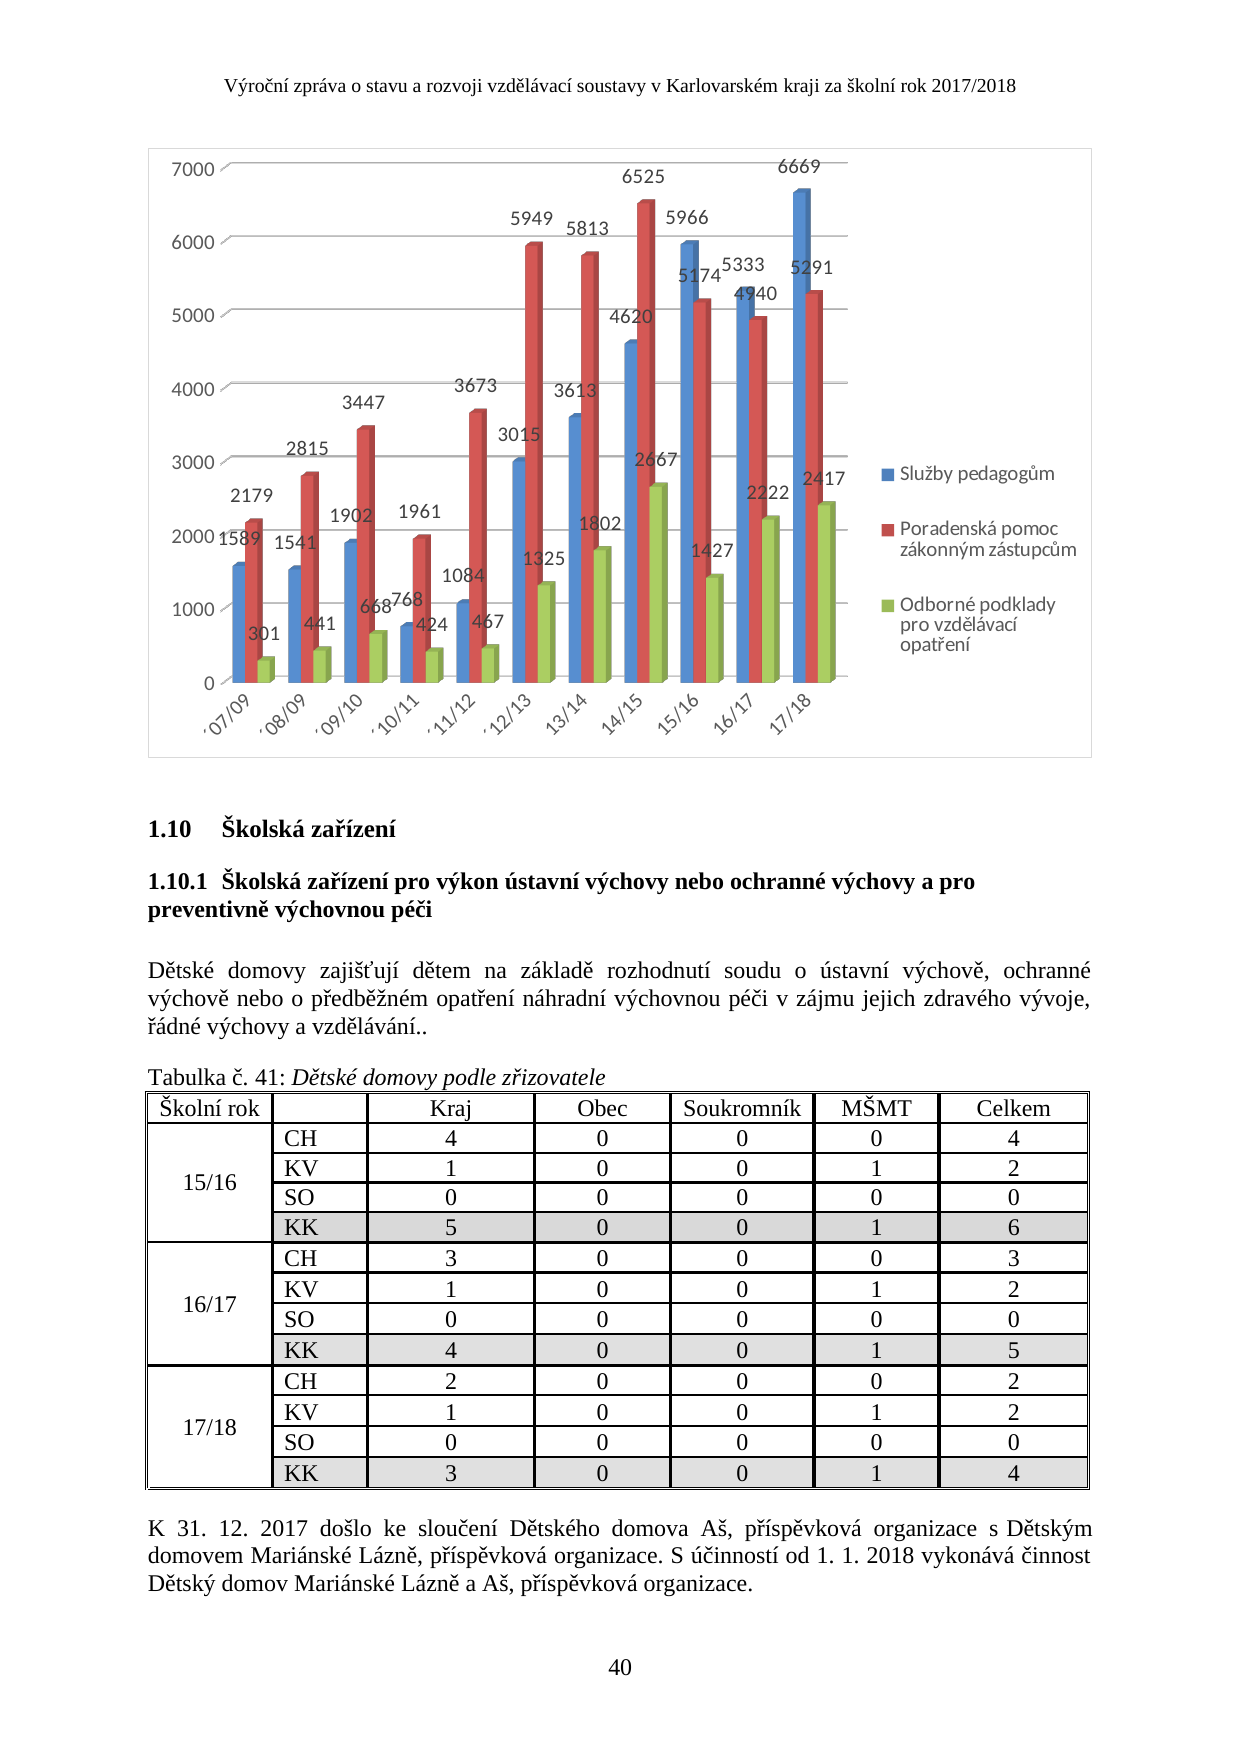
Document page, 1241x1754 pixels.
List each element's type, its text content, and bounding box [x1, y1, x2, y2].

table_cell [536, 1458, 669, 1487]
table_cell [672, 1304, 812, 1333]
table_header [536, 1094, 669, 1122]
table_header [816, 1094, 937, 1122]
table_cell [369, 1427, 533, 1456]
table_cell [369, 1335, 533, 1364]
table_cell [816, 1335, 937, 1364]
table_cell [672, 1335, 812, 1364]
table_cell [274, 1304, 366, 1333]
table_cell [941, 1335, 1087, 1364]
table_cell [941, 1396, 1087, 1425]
subtitle 1.10.1 Školská zařízení pro výkon ústavní výchovy nebo ochranné výchovy a pro preventivně výchovnou péči [148, 867, 1092, 923]
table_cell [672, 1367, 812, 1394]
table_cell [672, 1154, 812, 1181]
subtitle 1.10 Školská zařízení [148, 814, 1092, 842]
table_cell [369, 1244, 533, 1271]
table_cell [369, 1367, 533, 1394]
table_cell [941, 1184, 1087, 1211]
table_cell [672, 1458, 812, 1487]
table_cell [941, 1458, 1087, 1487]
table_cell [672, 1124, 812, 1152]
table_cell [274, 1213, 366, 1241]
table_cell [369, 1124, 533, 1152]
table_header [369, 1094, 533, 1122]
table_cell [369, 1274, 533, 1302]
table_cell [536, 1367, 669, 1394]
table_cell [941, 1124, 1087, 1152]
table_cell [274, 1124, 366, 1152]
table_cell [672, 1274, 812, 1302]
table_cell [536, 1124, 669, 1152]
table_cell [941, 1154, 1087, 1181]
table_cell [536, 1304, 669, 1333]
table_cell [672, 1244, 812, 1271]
text K 31. 12. 2017 došlo ke sloučení Dětského domova Aš, příspěvková organizace s Dětským domovem Mariánské Lázně, příspěvková organizace. S účinností od 1. 1. 2018 vykonává činnost Dětský domov Mariánské Lázně a Aš, příspěvková organizace. [148, 1514, 1092, 1597]
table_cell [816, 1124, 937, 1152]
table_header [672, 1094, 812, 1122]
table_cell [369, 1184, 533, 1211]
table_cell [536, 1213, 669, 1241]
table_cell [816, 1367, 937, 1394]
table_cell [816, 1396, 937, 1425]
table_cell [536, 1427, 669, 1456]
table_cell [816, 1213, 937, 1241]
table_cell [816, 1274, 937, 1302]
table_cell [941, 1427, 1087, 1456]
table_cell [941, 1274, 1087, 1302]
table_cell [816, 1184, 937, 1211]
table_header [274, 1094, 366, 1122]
text Tabulka č. 41: Dětské domovy podle zřizovatele [148, 1063, 1092, 1091]
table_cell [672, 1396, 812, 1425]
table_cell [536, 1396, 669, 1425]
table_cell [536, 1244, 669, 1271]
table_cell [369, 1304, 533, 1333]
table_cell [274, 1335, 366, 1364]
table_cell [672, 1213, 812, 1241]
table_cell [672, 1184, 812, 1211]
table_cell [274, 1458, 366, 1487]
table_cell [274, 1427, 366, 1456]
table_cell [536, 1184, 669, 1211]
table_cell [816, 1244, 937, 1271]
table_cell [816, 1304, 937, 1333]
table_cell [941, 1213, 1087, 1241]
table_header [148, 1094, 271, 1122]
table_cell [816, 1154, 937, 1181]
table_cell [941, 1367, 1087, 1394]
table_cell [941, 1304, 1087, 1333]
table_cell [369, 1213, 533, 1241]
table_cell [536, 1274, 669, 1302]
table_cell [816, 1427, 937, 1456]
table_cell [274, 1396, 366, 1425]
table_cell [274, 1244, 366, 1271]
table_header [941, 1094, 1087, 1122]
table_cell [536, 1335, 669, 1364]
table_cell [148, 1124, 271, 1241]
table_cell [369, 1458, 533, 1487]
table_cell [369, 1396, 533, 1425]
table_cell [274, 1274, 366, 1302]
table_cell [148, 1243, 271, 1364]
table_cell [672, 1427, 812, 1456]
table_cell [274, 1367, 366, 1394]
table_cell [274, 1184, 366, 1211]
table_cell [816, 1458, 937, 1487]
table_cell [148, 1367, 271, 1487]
text Dětské domovy zajišťují dětem na základě rozhodnutí soudu o ústavní výchově, ochranné výchově nebo o předběžném opatření náhradní výchovnou péči v zájmu jejich zdravého vývoje, řádné výchovy a vzdělávání.. [148, 956, 1092, 1039]
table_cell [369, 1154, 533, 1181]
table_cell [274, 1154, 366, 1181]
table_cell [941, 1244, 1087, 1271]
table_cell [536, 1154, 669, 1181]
